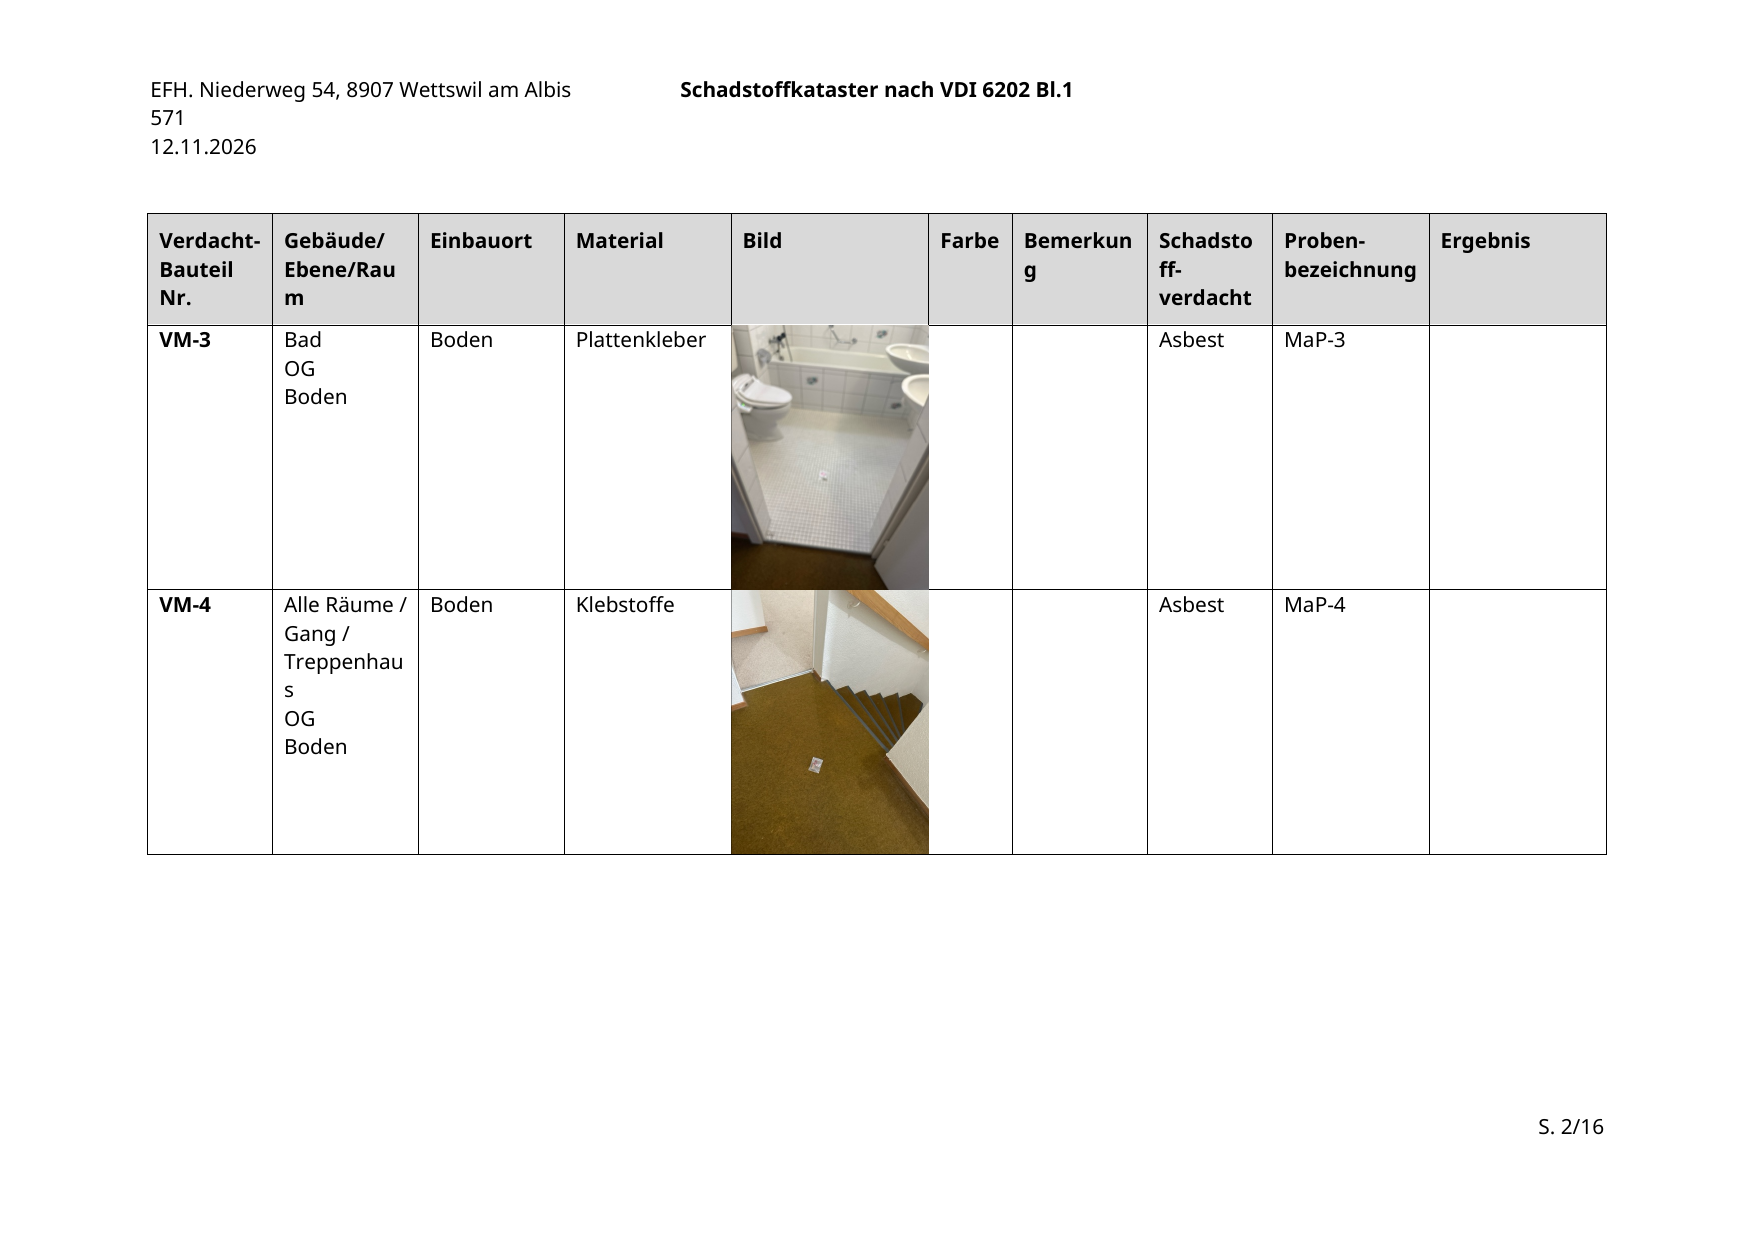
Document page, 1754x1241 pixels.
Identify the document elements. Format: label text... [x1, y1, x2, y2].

table_cell [1013, 590, 1147, 854]
table_cell Bad OG Boden [273, 326, 418, 589]
table_cell [1013, 326, 1147, 589]
table_header Bild [732, 214, 928, 324]
table_header Proben-bezeichnung [1273, 214, 1429, 324]
table_header Einbauort [419, 214, 564, 324]
table_cell VM-4 [148, 590, 272, 854]
table_cell MaP-4 [1273, 590, 1429, 854]
table_cell [1430, 326, 1606, 589]
table_cell Boden [419, 590, 564, 854]
table_cell Asbest [1148, 590, 1272, 854]
table_cell Alle Räume / Gang / Treppenhaus OG Boden [273, 590, 418, 854]
table_header Ergebnis [1430, 214, 1606, 324]
table_cell MaP-3 [1273, 326, 1429, 589]
table_cell VM-3 [148, 326, 272, 589]
table_header Schadstoff-verdacht [1148, 214, 1272, 324]
table_header Gebäude/ Ebene/Raum [273, 214, 418, 324]
table_cell Boden [419, 326, 564, 589]
table_cell [929, 326, 1012, 589]
table_cell [929, 590, 1012, 854]
table_header Material [565, 214, 731, 324]
table_cell [1430, 590, 1606, 854]
table_cell Klebstoffe [565, 590, 731, 854]
table_header Verdacht-Bauteil Nr. [148, 214, 272, 324]
table_header Bemerkung [1013, 214, 1147, 324]
table_cell Asbest [1148, 326, 1272, 589]
table_header Farbe [929, 214, 1012, 324]
table_cell Plattenkleber [565, 326, 731, 589]
picture [731, 325, 929, 854]
